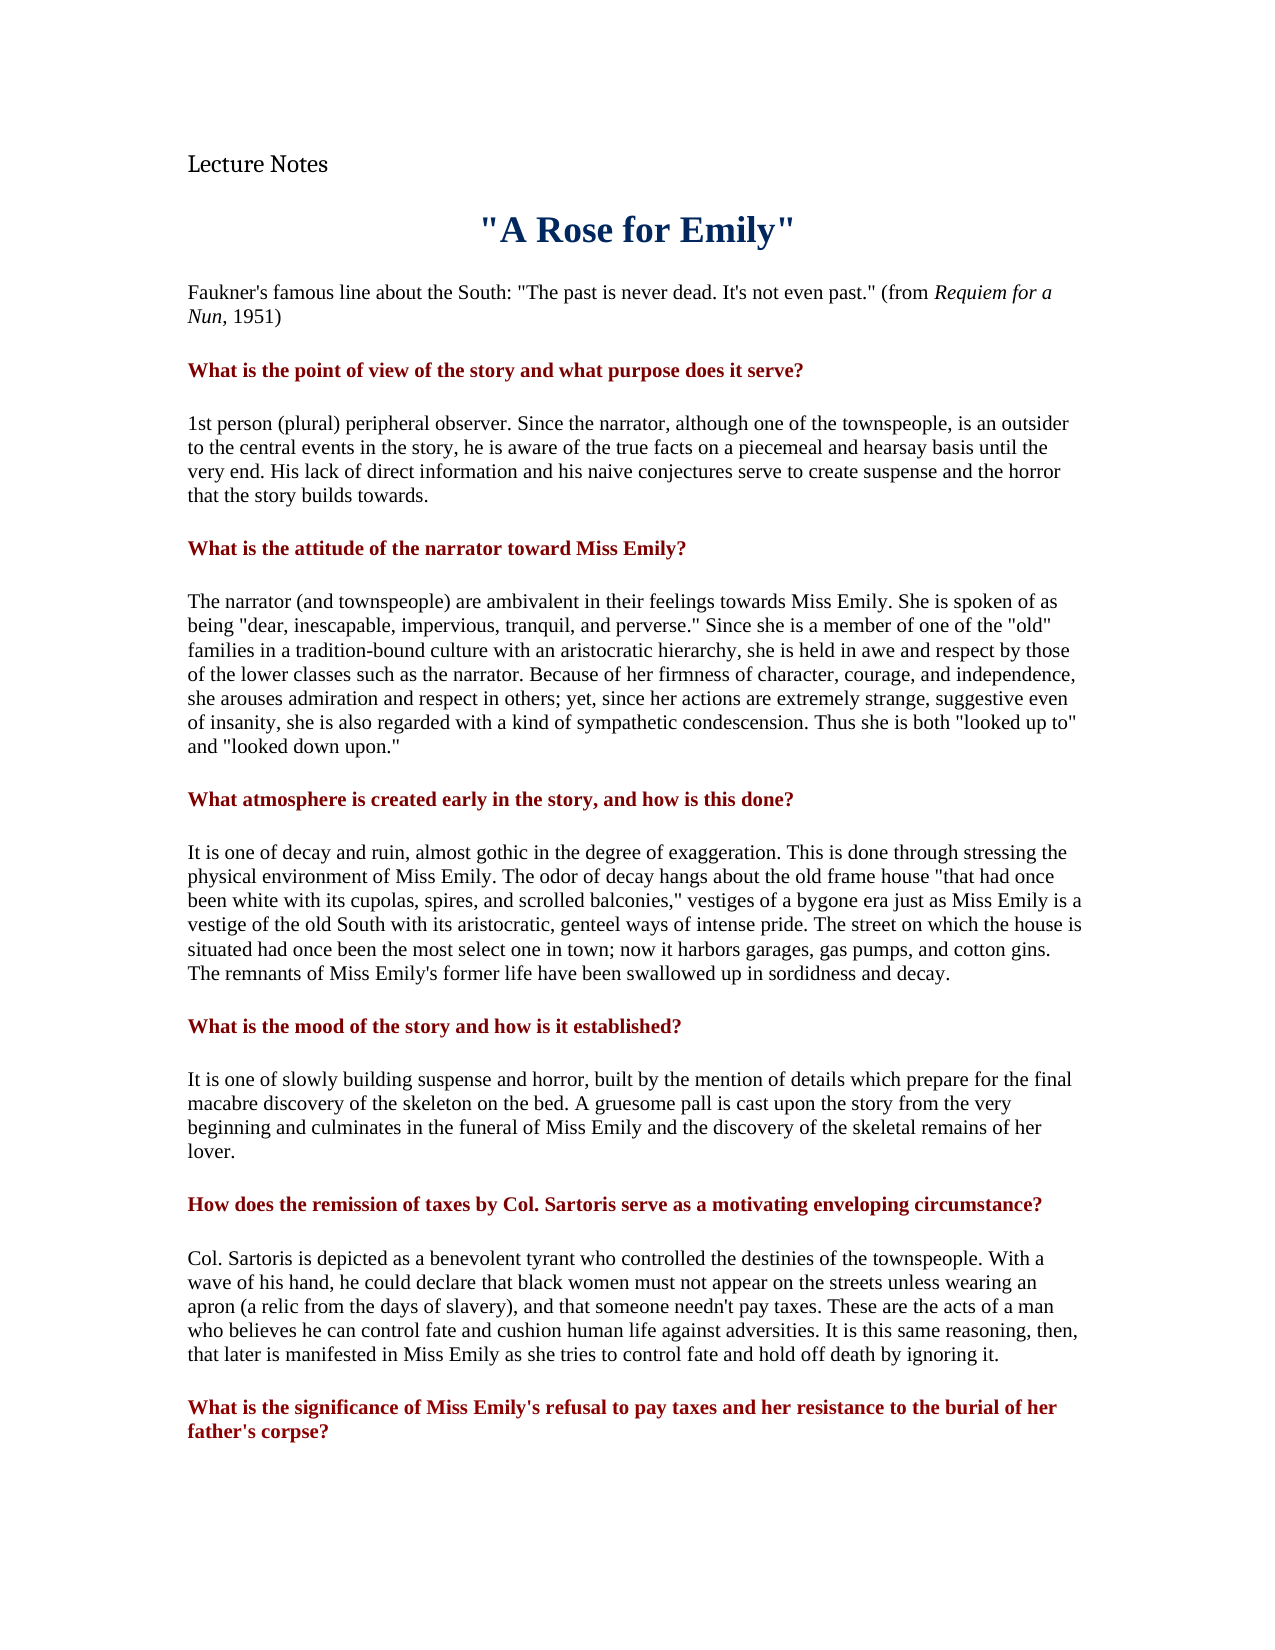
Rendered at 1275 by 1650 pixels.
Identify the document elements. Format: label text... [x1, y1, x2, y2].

text 1st person (plural) peripheral observer. Since the narrator, although one of the townspeople, is an outsider to the central events in the story, he is aware of the true facts on a piecemeal and hearsay basis until the very end. His lack of direct information and his naive conjectures serve to create suspense and the horror that the story builds towards. [187, 411, 1087, 507]
text What is the point of view of the story and what purpose does it serve? [187, 357, 1087, 382]
text It is one of slowly building suspense and horror, built by the mention of details which prepare for the final macabre discovery of the skeleton on the bed. A gruesome pall is cast upon the story from the very beginning and culminates in the funeral of Miss Emily and the discovery of the skeletal remains of her lover. [187, 1067, 1087, 1163]
text Faukner's famous line about the South: "The past is never dead. It's not even past." (from Requiem for a Nun, 1951) [187, 280, 1087, 328]
text Lecture Notes [187, 150, 1087, 179]
text What is the significance of Miss Emily's refusal to pay taxes and her resistance to the burial of her father's corpse? [187, 1395, 1087, 1443]
text "A Rose for Emily" [187, 208, 1087, 251]
text What is the mood of the story and how is it established? [187, 1014, 1087, 1038]
text Col. Sartoris is depicted as a benevolent tyrant who controlled the destinies of the townspeople. With a wave of his hand, he could declare that black women must not appear on the streets unless wearing an apron (a relic from the days of slavery), and that someone needn't pay taxes. These are the acts of a man who believes he can control fate and cushion human life against adversities. It is this same reasoning, then, that later is manifested in Miss Emily as she tries to control fate and hold off death by ignoring it. [187, 1246, 1087, 1366]
text The narrator (and townspeople) are ambivalent in their feelings towards Miss Emily. She is spoken of as being "dear, inescapable, impervious, tranquil, and perverse." Since she is a member of one of the "old" families in a tradition-bound culture with an aristocratic hierarchy, she is held in awe and respect by those of the lower classes such as the narrator. Because of her firmness of character, courage, and independence, she arouses admiration and respect in others; yet, since her actions are extremely strange, suggestive even of insanity, she is also regarded with a kind of sympathetic condescension. Thus she is both "looked up to" and "looked down upon." [187, 589, 1087, 758]
text How does the remission of taxes by Col. Sartoris serve as a motivating enveloping circumstance? [187, 1192, 1087, 1216]
text What is the attitude of the narrator toward Miss Emily? [187, 536, 1087, 560]
text What atmosphere is created early in the story, and how is this done? [187, 787, 1087, 811]
text It is one of decay and ruin, almost gothic in the degree of exaggeration. This is done through stressing the physical environment of Miss Emily. The odor of decay hangs about the old frame house "that had once been white with its cupolas, spires, and scrolled balconies," vestiges of a bygone era just as Miss Emily is a vestige of the old South with its aristocratic, genteel ways of intense pride. The street on which the house is situated had once been the most select one in town; now it harbors garages, gas pumps, and cotton gins. The remnants of Miss Emily's former life have been swallowed up in sordidness and decay. [187, 840, 1087, 984]
